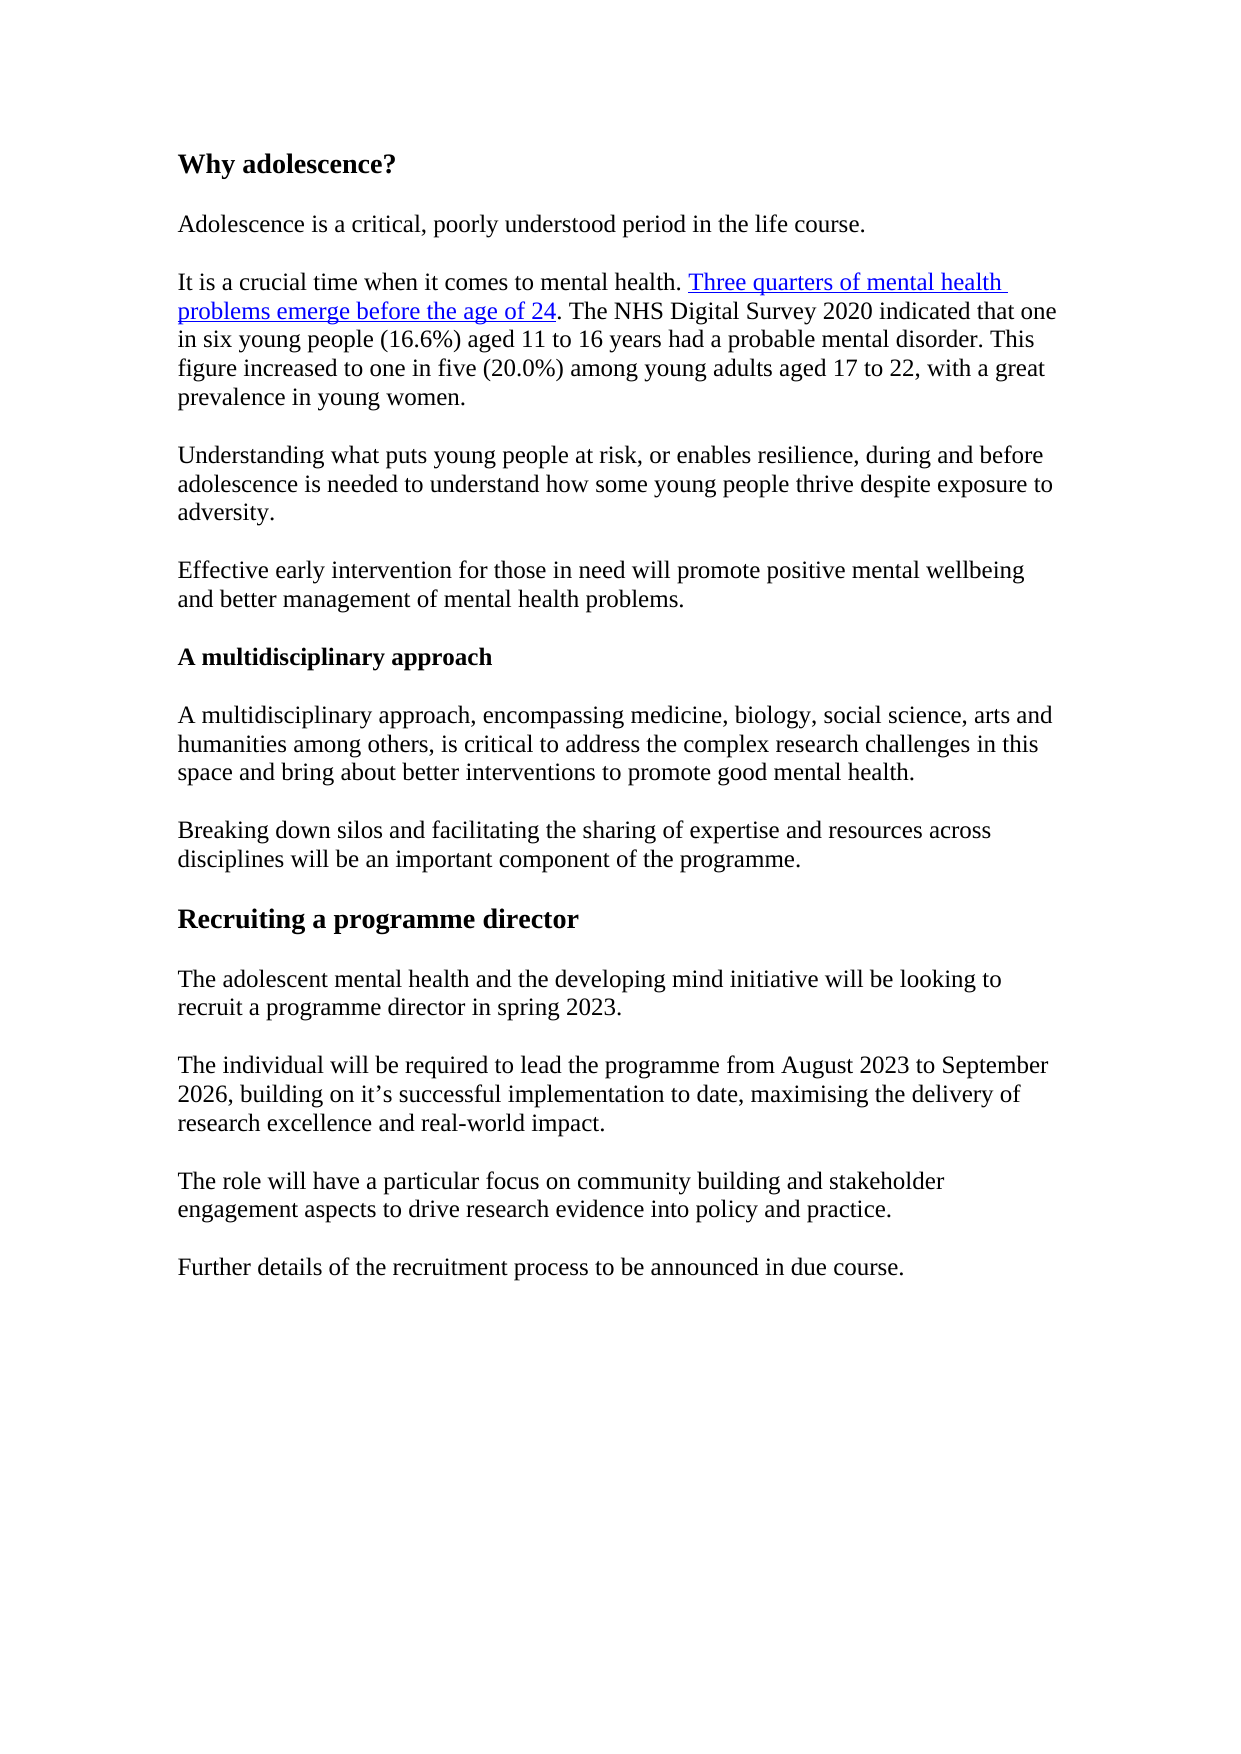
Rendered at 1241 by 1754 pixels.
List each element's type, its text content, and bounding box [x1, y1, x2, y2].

text Adolescence is a critical, poorly understood period in the life course. [177, 209, 1063, 238]
text Effective early intervention for those in need will promote positive mental wellbeing and better management of mental health problems. [177, 555, 1063, 613]
text The adolescent mental health and the developing mind initiative will be looking to recruit a programme director in spring 2023. [177, 964, 1063, 1021]
text Recruiting a programme director [177, 902, 1063, 934]
text The role will have a particular focus on community building and stakeholder engagement aspects to drive research evidence into policy and practice. [177, 1166, 1063, 1223]
text Understanding what puts young people at risk, or enables resilience, during and before adolescence is needed to understand how some young people thrive despite exposure to adversity. [177, 440, 1063, 526]
text A multidisciplinary approach [177, 642, 1063, 671]
text Breaking down silos and facilitating the sharing of expertise and resources across disciplines will be an important component of the programme. [177, 815, 1063, 873]
text Why adolescence? [177, 148, 1063, 180]
text Further details of the recruitment process to be announced in due course. [177, 1252, 1063, 1281]
text It is a crucial time when it comes to mental health. Three quarters of mental health problems emerge before the age of 24. The NHS Digital Survey 2020 indicated that one in six young people (16.6%) aged 11 to 16 years had a probable mental disorder. This figure increased to one in five (20.0%) among young adults aged 17 to 22, with a great prevalence in young women. [177, 267, 1063, 411]
text The individual will be required to lead the programme from August 2023 to September 2026, building on it’s successful implementation to date, maximising the delivery of research excellence and real-world impact. [177, 1050, 1063, 1137]
text A multidisciplinary approach, encompassing medicine, biology, social science, arts and humanities among others, is critical to address the complex research challenges in this space and bring about better interventions to promote good mental health. [177, 700, 1063, 786]
